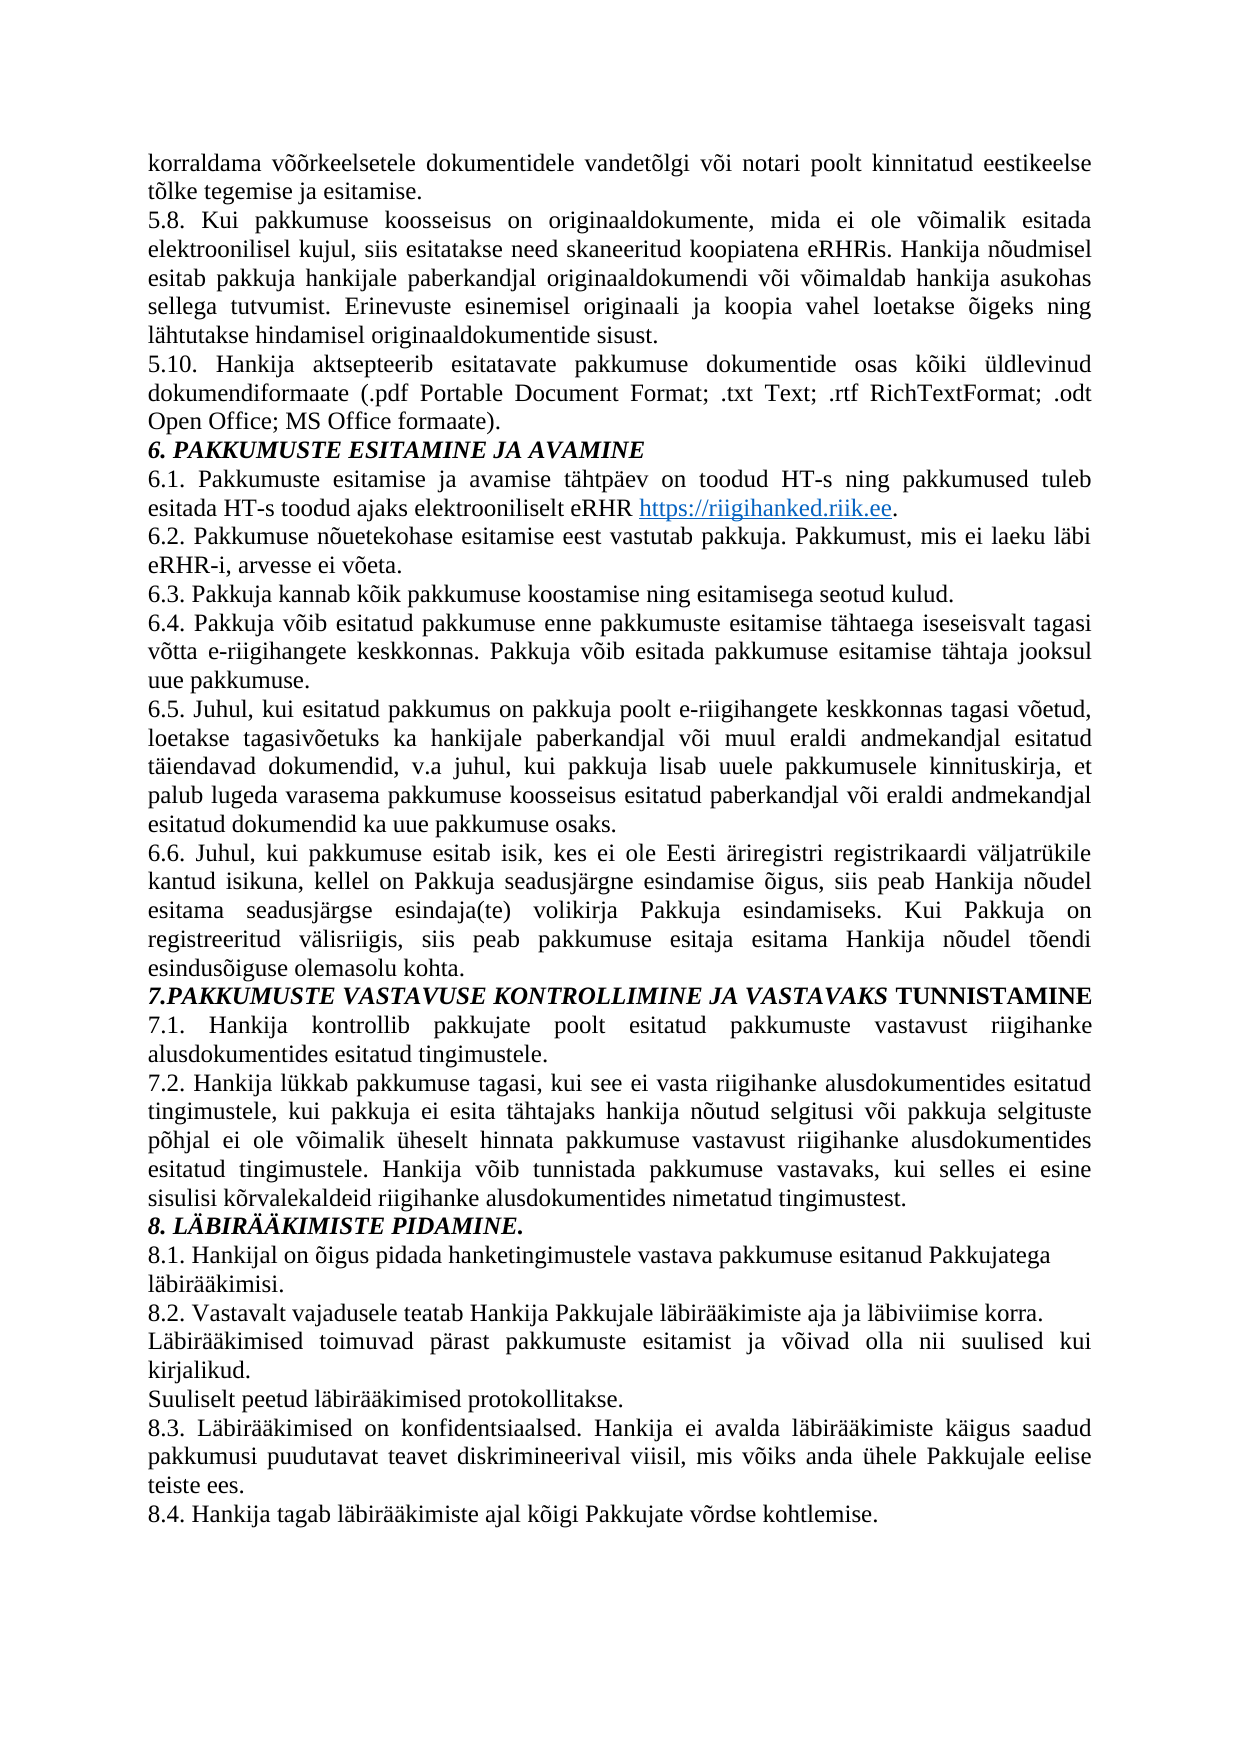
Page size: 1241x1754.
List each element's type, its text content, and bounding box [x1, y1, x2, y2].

text Suuliselt peetud läbirääkimised protokollitakse. [148, 1384, 1093, 1413]
text 5.8. Kui pakkumuse koosseisus on originaaldokumente, mida ei ole võimalik esitada elektroonilisel kujul, siis esitatakse need skaneeritud koopiatena eRHRis. Hankija nõudmisel esitab pakkuja hankijale paberkandjal originaaldokumendi või võimaldab hankija asukohas sellega tutvumist. Erinevuste esinemisel originaali ja koopia vahel loetakse õigeks ning lähtutakse hindamisel originaaldokumentide sisust. [148, 205, 1093, 349]
text 8. LÄBIRÄÄKIMISTE PIDAMINE. [148, 1211, 1093, 1240]
text 6.5. Juhul, kui esitatud pakkumus on pakkuja poolt e-riigihangete keskkonnas tagasi võetud, loetakse tagasivõetuks ka hankijale paberkandjal või muul eraldi andmekandjal esitatud täiendavad dokumendid, v.a juhul, kui pakkuja lisab uuele pakkumusele kinnituskirja, et palub lugeda varasema pakkumuse koosseisus esitatud paberkandjal või eraldi andmekandjal esitatud dokumendid ka uue pakkumuse osaks. [148, 694, 1093, 838]
text läbirääkimisi. [148, 1269, 1093, 1298]
text 5.10. Hankija aktsepteerib esitatavate pakkumuse dokumentide osas kõiki üldlevinud dokumendiformaate (.pdf Portable Document Format; .txt Text; .rtf RichTextFormat; .odt Open Office; MS Office formaate). [148, 349, 1093, 435]
text 6.3. Pakkuja kannab kõik pakkumuse koostamise ning esitamisega seotud kulud. [148, 579, 1093, 608]
text 7.PAKKUMUSTE VASTAVUSE KONTROLLIMINE JA VASTAVAKS TUNNISTAMINE 7.1. Hankija kontrollib pakkujate poolt esitatud pakkumuste vastavust riigihanke alusdokumentides esitatud tingimustele. [148, 981, 1093, 1068]
text Läbirääkimised toimuvad pärast pakkumuste esitamist ja võivad olla nii suulised kui kirjalikud. [148, 1326, 1093, 1384]
text 8.4. Hankija tagab läbirääkimiste ajal kõigi Pakkujate võrdse kohtlemise. [148, 1499, 1093, 1528]
text 6.1. Pakkumuste esitamise ja avamise tähtpäev on toodud HT-s ning pakkumused tuleb esitada HT-s toodud ajaks elektrooniliselt eRHR https://riigihanked.riik.ee. [148, 464, 1093, 521]
text 6.4. Pakkuja võib esitatud pakkumuse enne pakkumuste esitamise tähtaega iseseisvalt tagasi võtta e-riigihangete keskkonnas. Pakkuja võib esitada pakkumuse esitamise tähtaja jooksul uue pakkumuse. [148, 608, 1093, 694]
text 8.3. Läbirääkimised on konfidentsiaalsed. Hankija ei avalda läbirääkimiste käigus saadud pakkumusi puudutavat teavet diskrimineerival viisil, mis võiks anda ühele Pakkujale eelise teiste ees. [148, 1413, 1093, 1499]
text 8.2. Vastavalt vajadusele teatab Hankija Pakkujale läbirääkimiste aja ja läbiviimise korra. [148, 1298, 1093, 1326]
text 6.2. Pakkumuse nõuetekohase esitamise eest vastutab pakkuja. Pakkumust, mis ei laeku läbi eRHR-i, arvesse ei võeta. [148, 521, 1093, 579]
text 6.6. Juhul, kui pakkumuse esitab isik, kes ei ole Eesti äriregistri registrikaardi väljatrükile kantud isikuna, kellel on Pakkuja seadusjärgne esindamise õigus, siis peab Hankija nõudel esitama seadusjärgse esindaja(te) volikirja Pakkuja esindamiseks. Kui Pakkuja on registreeritud välisriigis, siis peab pakkumuse esitaja esitama Hankija nõudel tõendi esindusõiguse olemasolu kohta. [148, 838, 1093, 981]
text 6. PAKKUMUSTE ESITAMINE JA AVAMINE [148, 435, 1093, 464]
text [148, 148, 1093, 205]
text 7.2. Hankija lükkab pakkumuse tagasi, kui see ei vasta riigihanke alusdokumentides esitatud tingimustele, kui pakkuja ei esita tähtajaks hankija nõutud selgitusi või pakkuja selgituste põhjal ei ole võimalik üheselt hinnata pakkumuse vastavust riigihanke alusdokumentides esitatud tingimustele. Hankija võib tunnistada pakkumuse vastavaks, kui selles ei esine sisulisi kõrvalekaldeid riigihanke alusdokumentides nimetatud tingimustest. [148, 1068, 1093, 1211]
text 8.1. Hankijal on õigus pidada hanketingimustele vastava pakkumuse esitanud Pakkujatega [148, 1240, 1093, 1269]
